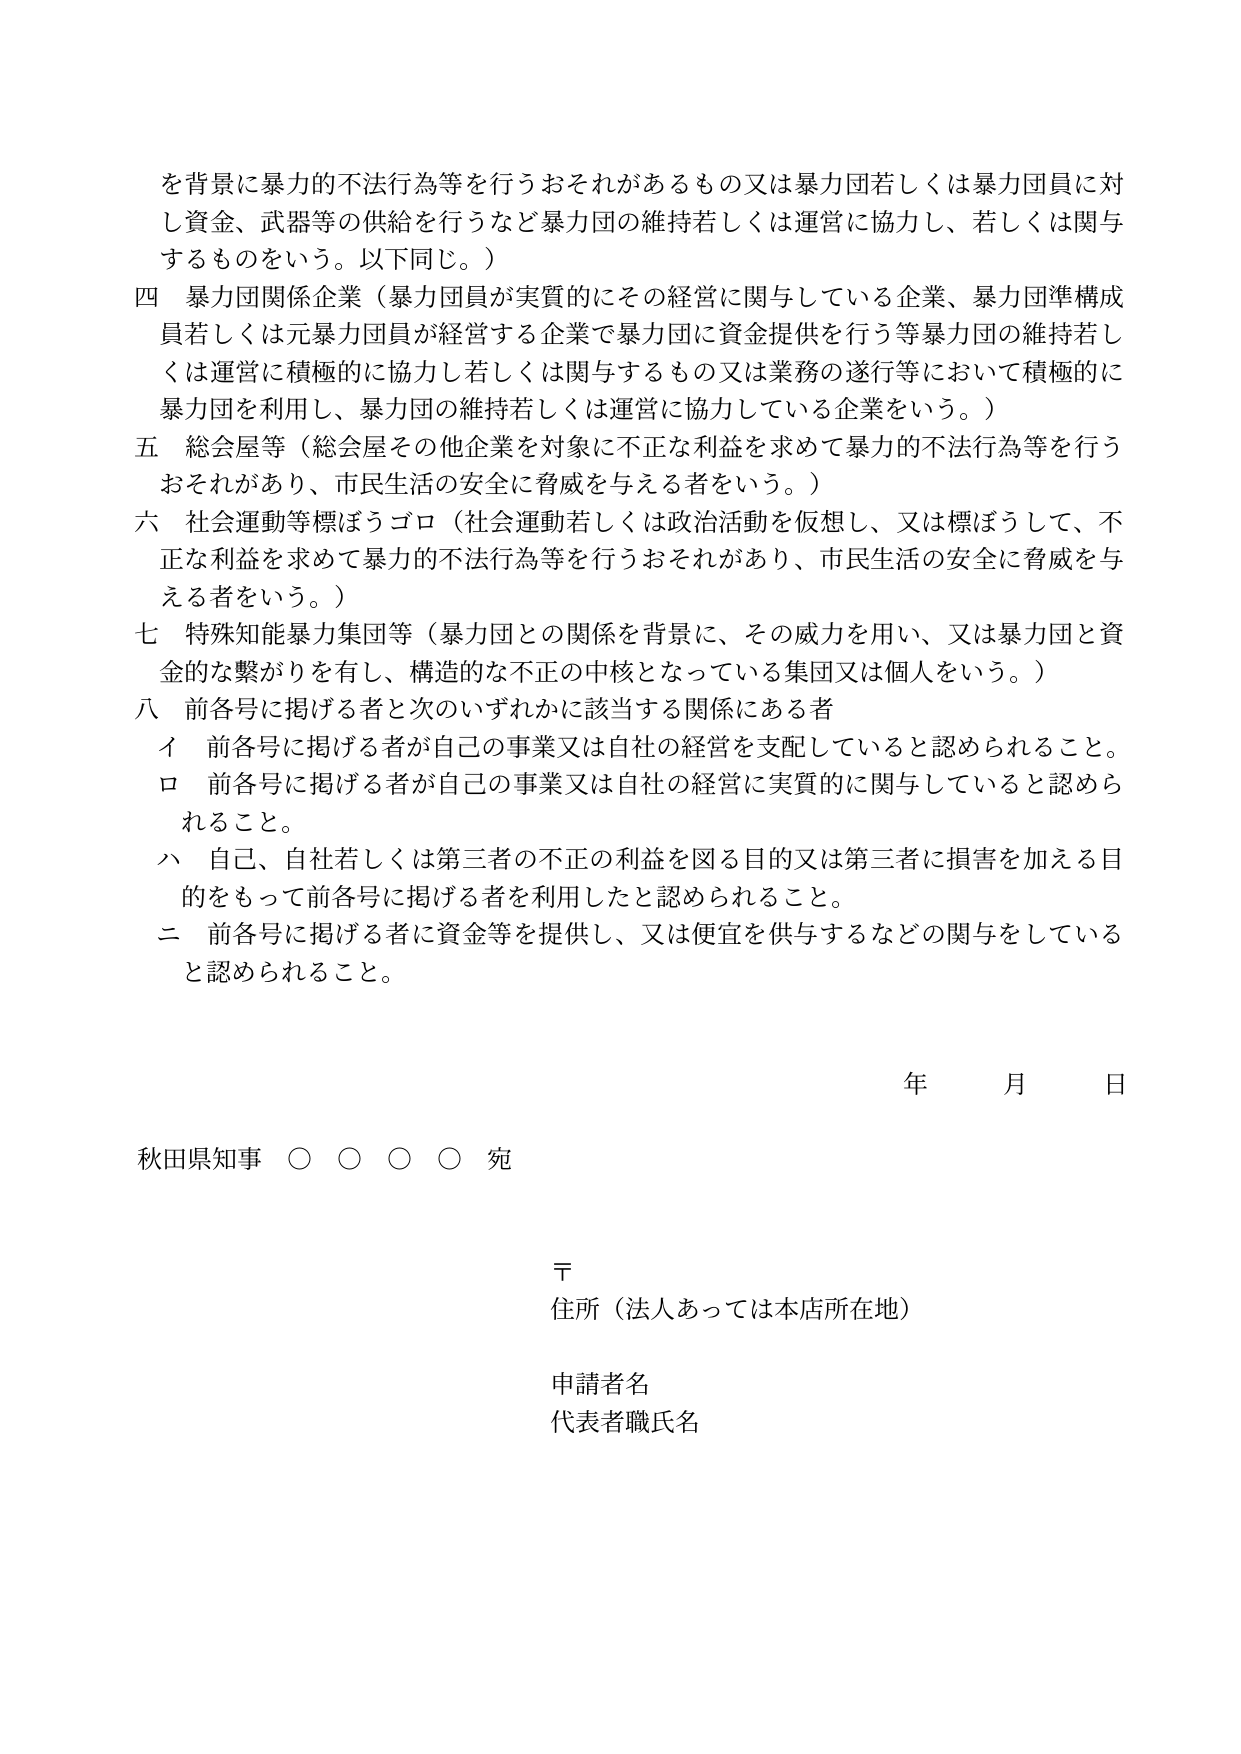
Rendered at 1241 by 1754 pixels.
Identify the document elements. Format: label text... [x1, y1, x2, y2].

text ニ 前各号に掲げる者に資金等を提供し、又は便宜を供与するなどの関与をしていると認められること。 [156, 914, 1128, 989]
text ロ 前各号に掲げる者が自己の事業又は自社の経営に実質的に関与していると認められること。 [156, 764, 1128, 839]
text 〒 [112, 1252, 1128, 1289]
text 秋田県知事 ○ ○ ○ ○ 宛 [112, 1139, 1128, 1177]
text 七 特殊知能暴力集団等（暴力団との関係を背景に、その威力を用い、又は暴力団と資金的な繫がりを有し、構造的な不正の中核となっている集団又は個人をいう。） [134, 614, 1128, 689]
text ハ 自己、自社若しくは第三者の不正の利益を図る目的又は第三者に損害を加える目的をもって前各号に掲げる者を利用したと認められること。 [156, 839, 1128, 914]
text 八 前各号に掲げる者と次のいずれかに該当する関係にある者 [134, 689, 1128, 727]
text 六 社会運動等標ぼうゴロ（社会運動若しくは政治活動を仮想し、又は標ぼうして、不正な利益を求めて暴力的不法行為等を行うおそれがあり、市民生活の安全に脅威を与える者をいう。） [134, 502, 1128, 614]
text 代表者職氏名 [112, 1402, 1128, 1439]
text 申請者名 [112, 1364, 1128, 1402]
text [134, 164, 1128, 277]
text 四 暴力団関係企業（暴力団員が実質的にその経営に関与している企業、暴力団準構成員若しくは元暴力団員が経営する企業で暴力団に資金提供を行う等暴力団の維持若しくは運営に積極的に協力し若しくは関与するもの又は業務の遂行等において積極的に暴力団を利用し、暴力団の維持若しくは運営に協力している企業をいう。） [134, 277, 1128, 427]
text 五 総会屋等（総会屋その他企業を対象に不正な利益を求めて暴力的不法行為等を行うおそれがあり、市民生活の安全に脅威を与える者をいう。） [134, 427, 1128, 502]
text 住所（法人あっては本店所在地） [112, 1289, 1128, 1327]
text 年 月 日 [112, 1064, 1128, 1102]
text イ 前各号に掲げる者が自己の事業又は自社の経営を支配していると認められること。 [156, 727, 1128, 764]
